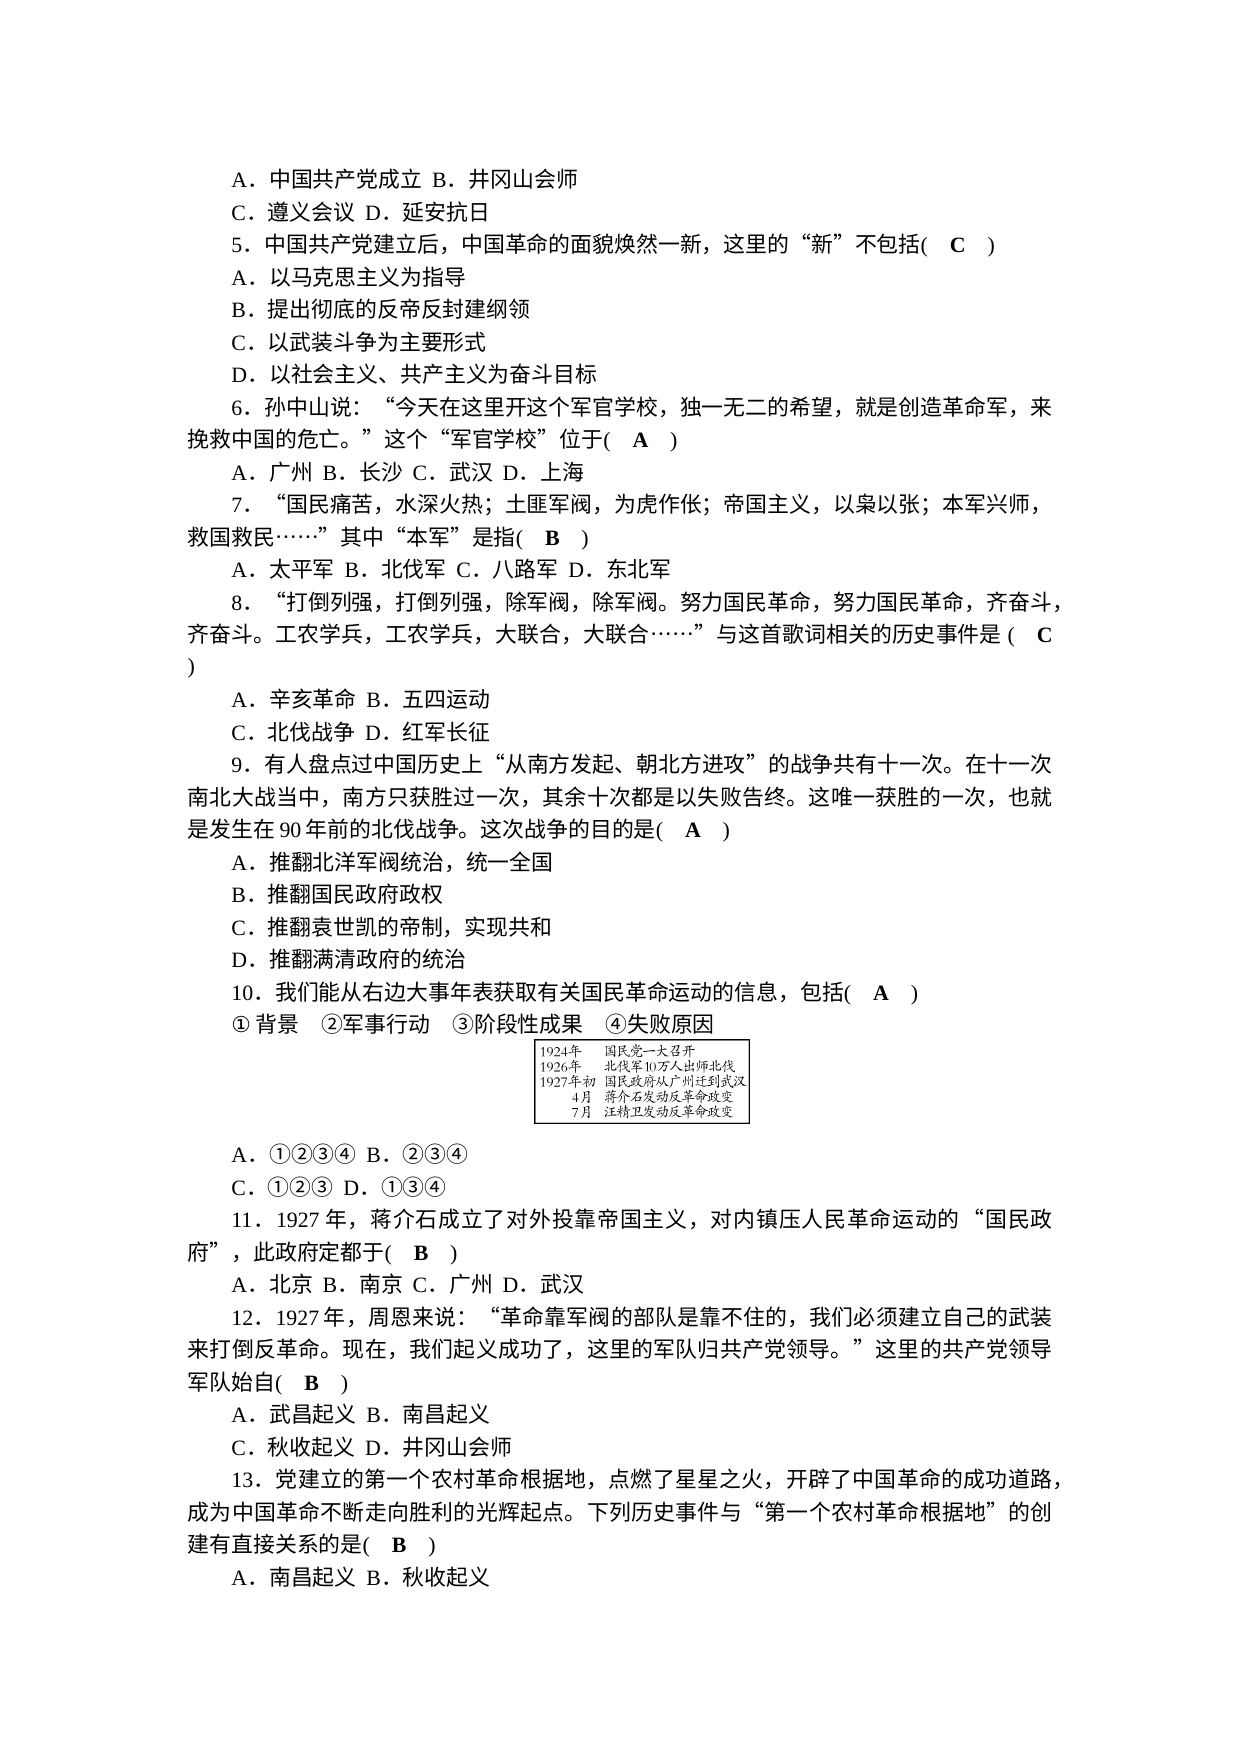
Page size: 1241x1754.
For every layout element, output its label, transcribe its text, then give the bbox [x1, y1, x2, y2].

text A．北京 B．南京 C．广州 D．武汉 [187, 1267, 1053, 1299]
picture [534, 1039, 750, 1124]
text C．北伐战争 D．红军长征 [187, 714, 1053, 747]
text A．武昌起义 B．南昌起义 [187, 1397, 1053, 1429]
text C．遵义会议 D．延安抗日 [187, 194, 1053, 227]
text B．提出彻底的反帝反封建纲领 [187, 292, 1053, 324]
text A．以马克思主义为指导 [187, 259, 1053, 292]
text 6．孙中山说：“今天在这里开这个军官学校，独一无二的希望，就是创造革命军，来挽救中国的危亡。”这个“军官学校”位于( A ) [187, 389, 1053, 454]
text 9．有人盘点过中国历史上“从南方发起、朝北方进攻”的战争共有十一次。在十一次南北大战当中，南方只获胜过一次，其余十次都是以失败告终。这唯一获胜的一次，也就是发生在90年前的北伐战争。这次战争的目的是( A ) [187, 747, 1053, 844]
text A．广州 B．长沙 C．武汉 D．上海 [187, 454, 1053, 487]
text C．①②③ D．①③④ [187, 1169, 1053, 1202]
text A．太平军 B．北伐军 C．八路军 D．东北军 [187, 552, 1053, 584]
text 7．“国民痛苦，水深火热；土匪军阀，为虎作伥；帝国主义，以枭以张；本军兴师，救国救民……”其中“本军”是指( B ) [187, 487, 1053, 552]
text 5．中国共产党建立后，中国革命的面貌焕然一新，这里的“新”不包括( C ) [187, 227, 1053, 259]
text A．南昌起义 B．秋收起义 [187, 1559, 1053, 1592]
text A．辛亥革命 B．五四运动 [187, 682, 1053, 714]
text D．以社会主义、共产主义为奋斗目标 [187, 357, 1053, 389]
text B．推翻国民政府政权 [187, 877, 1053, 909]
text C．推翻袁世凯的帝制，实现共和 [187, 909, 1053, 942]
text C．以武装斗争为主要形式 [187, 324, 1053, 357]
text C．秋收起义 D．井冈山会师 [187, 1429, 1053, 1462]
text D．推翻满清政府的统治 [187, 942, 1053, 974]
text 10．我们能从右边大事年表获取有关国民革命运动的信息，包括( A ) [187, 974, 1053, 1007]
text 11．1927年，蒋介石成立了对外投靠帝国主义，对内镇压人民革命运动的“国民政府”，此政府定都于( B ) [187, 1202, 1053, 1267]
text 8．“打倒列强，打倒列强，除军阀，除军阀。努力国民革命，努力国民革命，齐奋斗，齐奋斗。工农学兵，工农学兵，大联合，大联合……”与这首歌词相关的历史事件是 ( C ) [187, 584, 1053, 682]
text 12．1927年，周恩来说：“革命靠军阀的部队是靠不住的，我们必须建立自己的武装来打倒反革命。现在，我们起义成功了，这里的军队归共产党领导。”这里的共产党领导军队始自( B ) [187, 1299, 1053, 1397]
text A．中国共产党成立 B．井冈山会师 [187, 162, 1053, 194]
text ①背景 ②军事行动 ③阶段性成果 ④失败原因 [187, 1007, 1053, 1039]
text A．推翻北洋军阀统治，统一全国 [187, 844, 1053, 877]
text 13．党建立的第一个农村革命根据地，点燃了星星之火，开辟了中国革命的成功道路，成为中国革命不断走向胜利的光辉起点。下列历史事件与“第一个农村革命根据地”的创建有直接关系的是( B ) [187, 1462, 1053, 1559]
text A．①②③④ B．②③④ [187, 1137, 1053, 1169]
